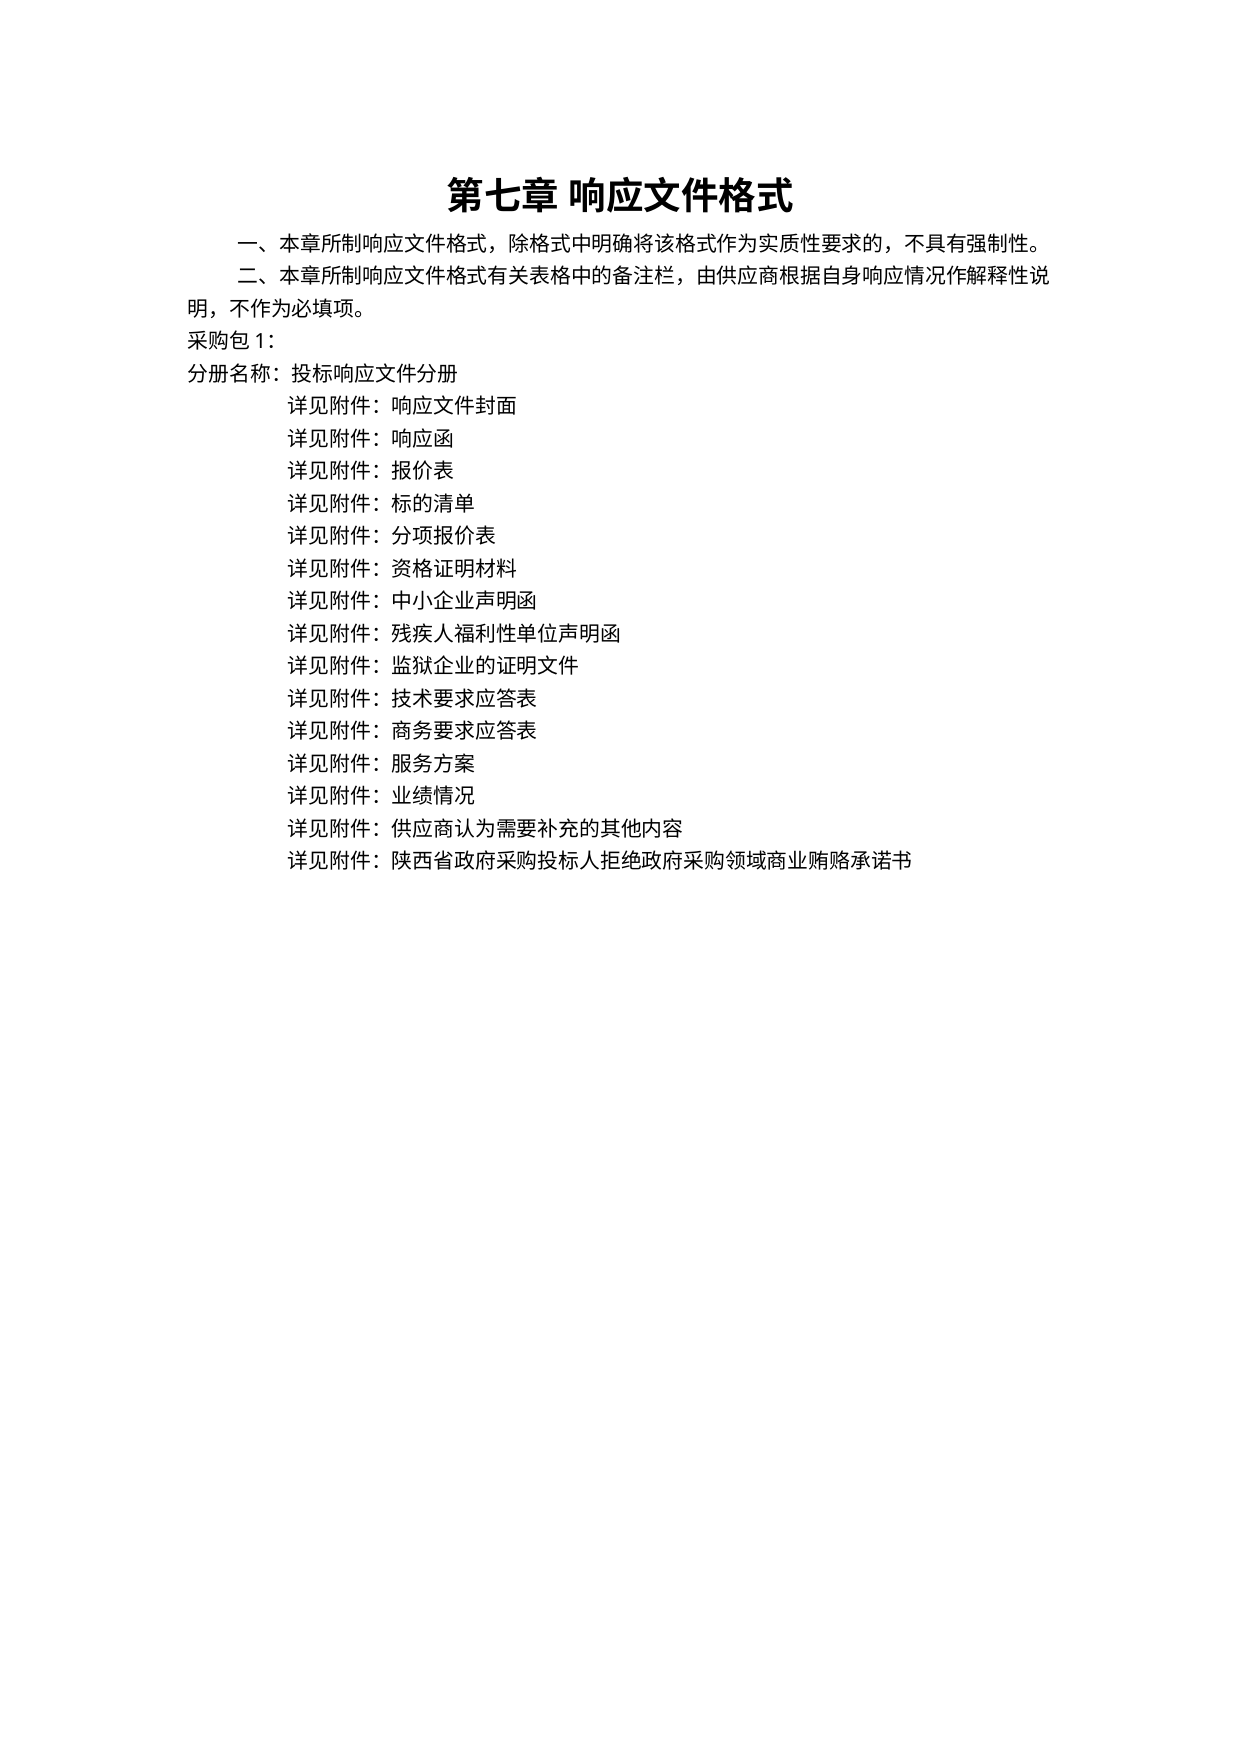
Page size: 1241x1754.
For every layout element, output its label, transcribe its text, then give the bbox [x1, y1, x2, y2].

text 详见附件：技术要求应答表 [187, 682, 1053, 714]
text 详见附件：业绩情况 [187, 779, 1053, 812]
text 详见附件：报价表 [187, 454, 1053, 487]
text 详见附件：分项报价表 [187, 519, 1053, 552]
text 详见附件：资格证明材料 [187, 552, 1053, 584]
text 详见附件：中小企业声明函 [187, 584, 1053, 617]
text 分册名称：投标响应文件分册 [187, 357, 1053, 389]
text 一、本章所制响应文件格式，除格式中明确将该格式作为实质性要求的，不具有强制性。 [187, 227, 1053, 259]
text 详见附件：监狱企业的证明文件 [187, 649, 1053, 682]
text 详见附件：标的清单 [187, 487, 1053, 519]
text 详见附件：响应函 [187, 422, 1053, 454]
text 详见附件：残疾人福利性单位声明函 [187, 617, 1053, 649]
text 采购包1： [187, 324, 1053, 357]
text 详见附件：供应商认为需要补充的其他内容 [187, 812, 1053, 844]
text 详见附件：服务方案 [187, 747, 1053, 779]
text 详见附件：陕西省政府采购投标人拒绝政府采购领域商业贿赂承诺书 [187, 844, 1053, 877]
text 详见附件：响应文件封面 [187, 389, 1053, 422]
text 二、本章所制响应文件格式有关表格中的备注栏，由供应商根据自身响应情况作解释性说明，不作为必填项。 [187, 259, 1053, 324]
text 第七章 响应文件格式 [187, 162, 1053, 227]
text 详见附件：商务要求应答表 [187, 714, 1053, 747]
